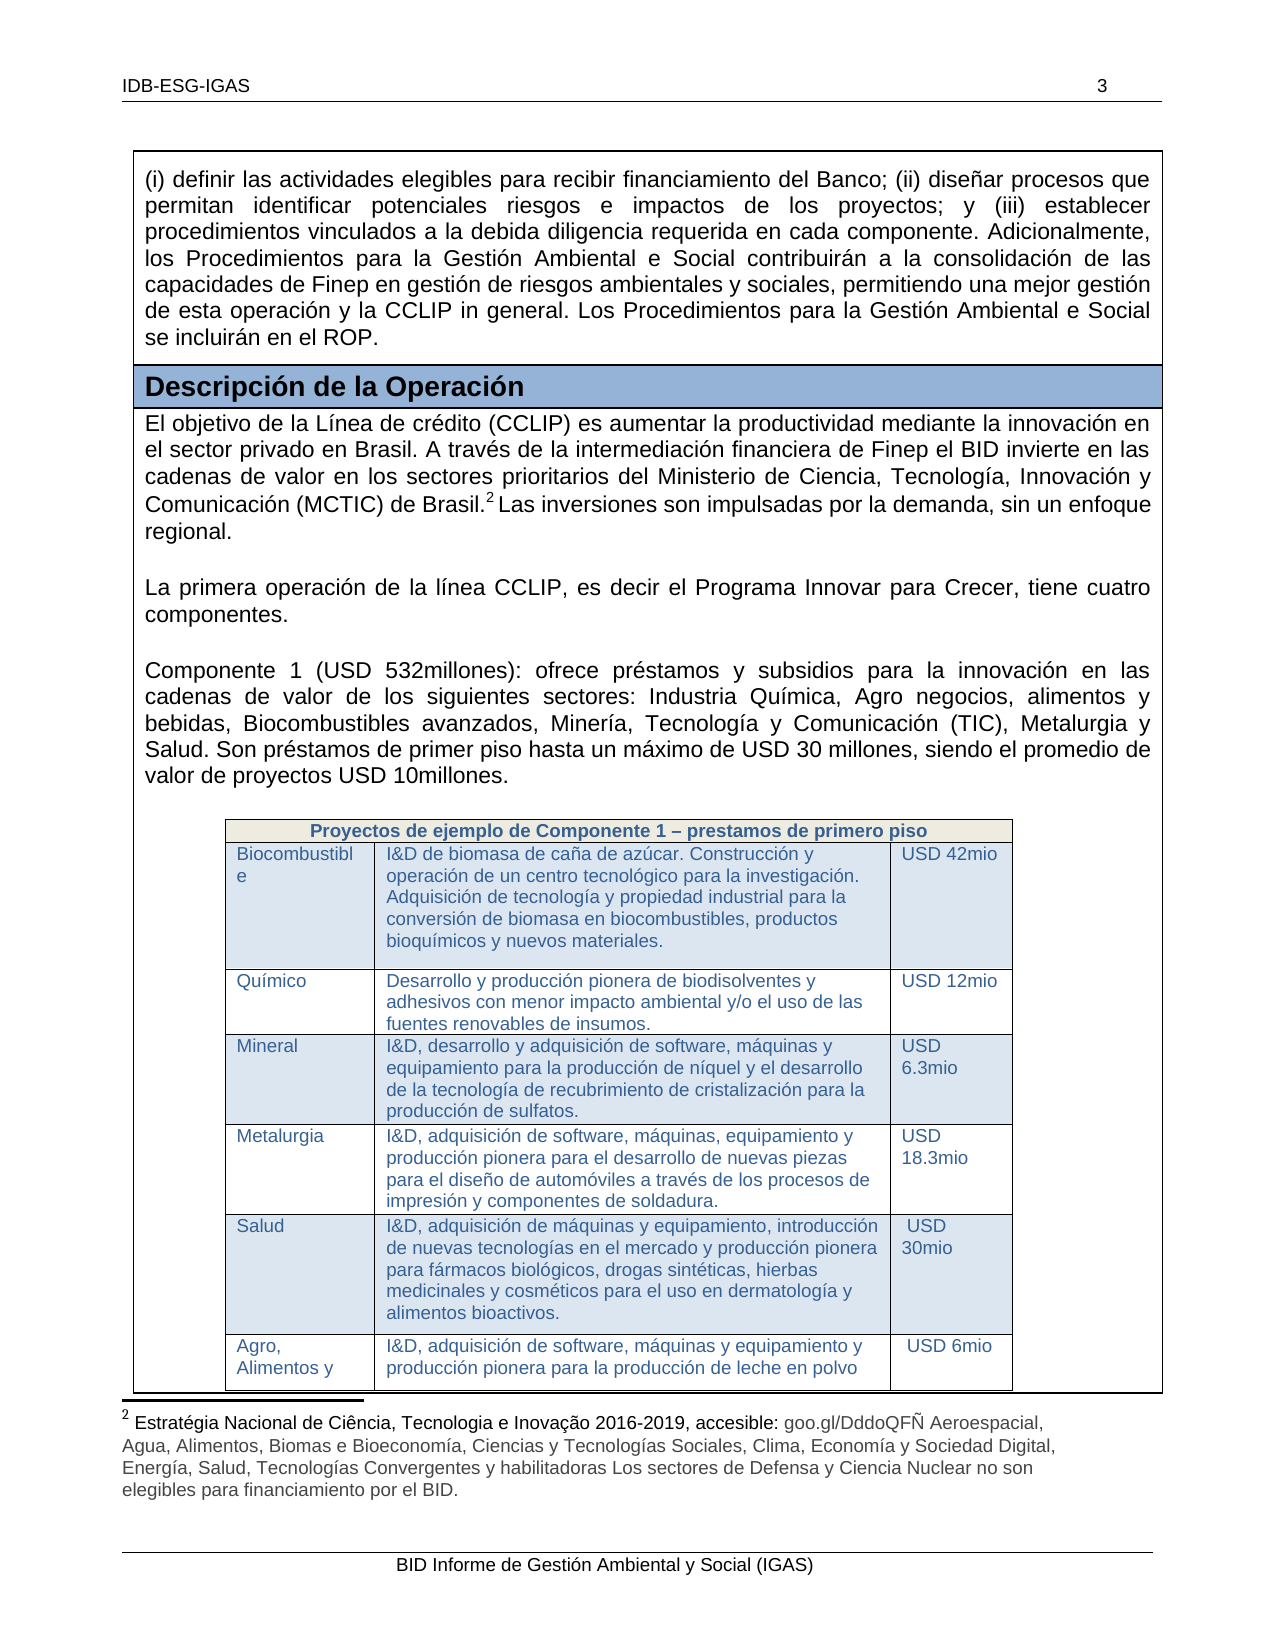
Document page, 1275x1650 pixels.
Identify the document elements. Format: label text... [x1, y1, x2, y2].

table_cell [134, 152, 1162, 364]
table_cell Descripción de la Operación [134, 366, 1162, 407]
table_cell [134, 409, 1162, 1392]
